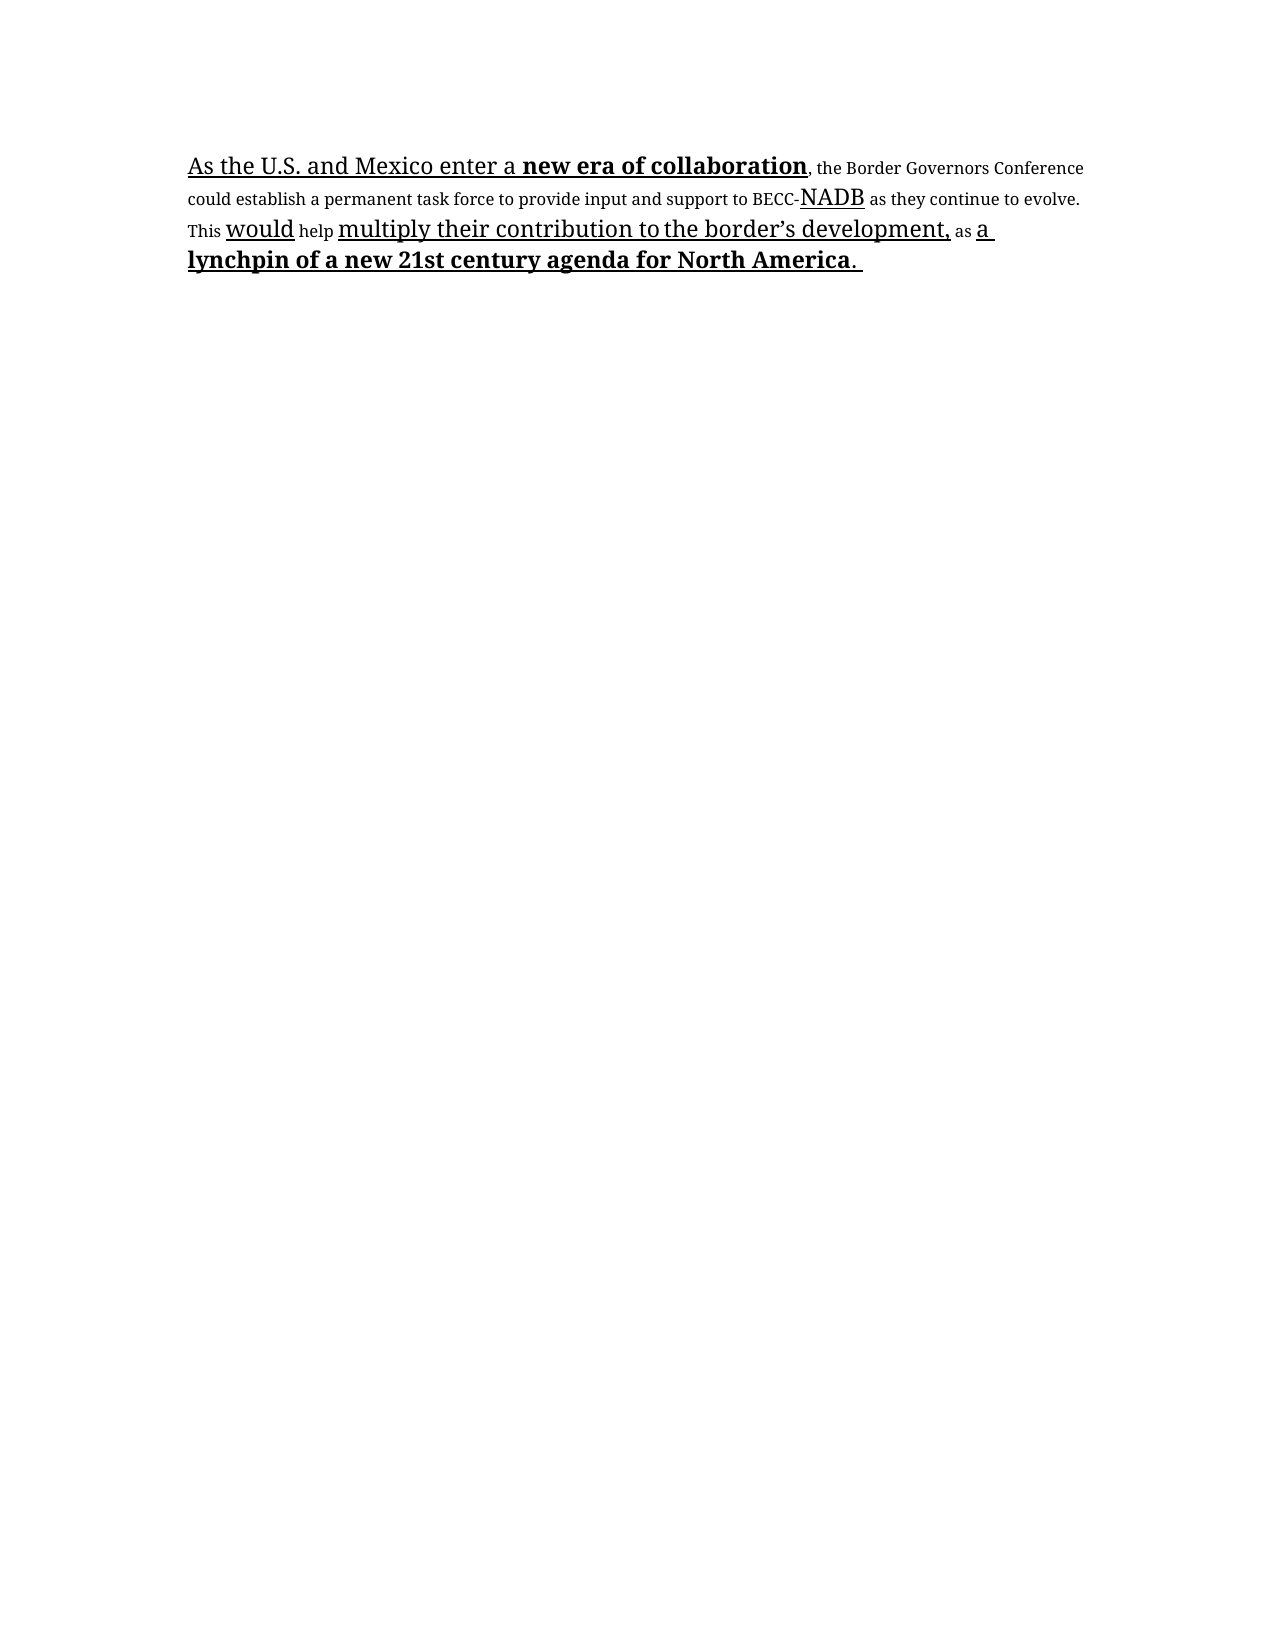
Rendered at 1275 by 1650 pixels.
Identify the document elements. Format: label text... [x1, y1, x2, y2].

text As the U.S. and Mexico enter a new era of collaboration, the Border Governors Conference could establish a permanent task force to provide input and support to BECC-NADB as they continue to evolve. This would help multiply their contribution to the border’s development, as a lynchpin of a new 21st century agenda for North America. [187, 150, 1087, 275]
